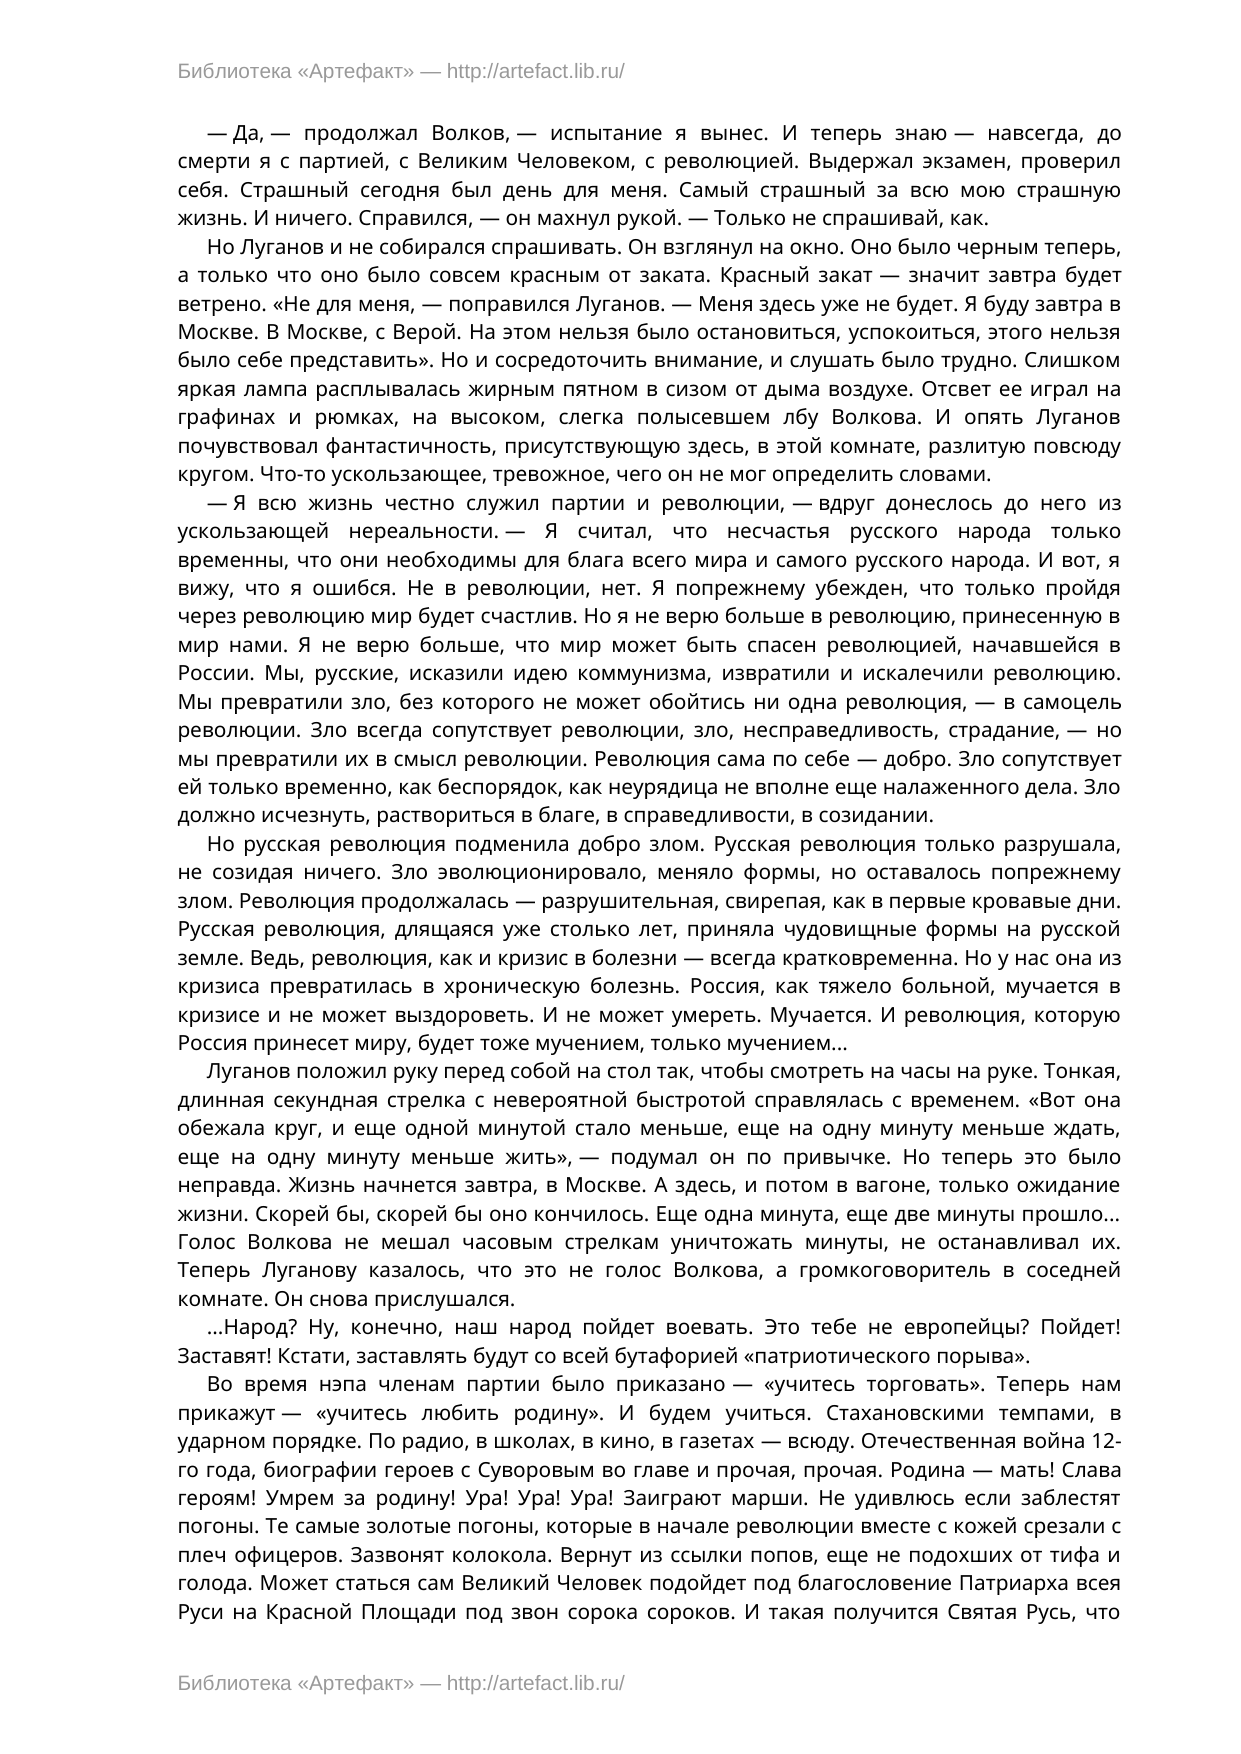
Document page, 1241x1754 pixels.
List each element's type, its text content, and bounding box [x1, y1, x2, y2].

text Луганов положил руку перед собой на стол так, чтобы смотреть на часы на руке. Тонкая, длинная секундная стрелка с невероятной быстротой справлялась с временем. «Вот она обежала круг, и еще одной минутой стало меньше, еще на одну минуту меньше ждать, еще на одну минуту меньше жить», — подумал он по привычке. Но теперь это было неправда. Жизнь начнется завтра, в Москве. А здесь, и потом в вагоне, только ожидание жизни. Скорей бы, скорей бы оно кончилось. Еще одна минута, еще две минуты прошло... Голос Волкова не мешал часовым стрелкам уничтожать минуты, не останавливал их. Теперь Луганову казалось, что это не голос Волкова, а громкоговоритель в соседней комнате. Он снова прислушался. [177, 1057, 1122, 1312]
text Но Луганов и не собирался спрашивать. Он взглянул на окно. Оно было черным теперь, а только что оно было совсем красным от заката. Красный закат — значит завтра будет ветрено. «Не для меня, — поправился Луганов. — Меня здесь уже не будет. Я буду завтра в Москве. В Москве, с Верой. На этом нельзя было остановиться, успокоиться, этого нельзя было себе представить». Но и сосредоточить внимание, и слушать было трудно. Слишком яркая лампа расплывалась жирным пятном в сизом от дыма воздухе. Отсвет ее играл на графинах и рюмках, на высоком, слегка полысевшем лбу Волкова. И опять Луганов почувствовал фантастичность, присутствующую здесь, в этой комнате, разлитую повсюду кругом. Что-то ускользающее, тревожное, чего он не мог определить словами. [177, 232, 1122, 488]
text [177, 1369, 1122, 1625]
text Но русская революция подменила добро злом. Русская революция только разрушала, не созидая ничего. Зло эволюционировало, меняло формы, но оставалось попрежнему злом. Революция продолжалась — разрушительная, свирепая, как в первые кровавые дни. Русская революция, длящаяся уже столько лет, приняла чудовищные формы на русской земле. Ведь, революция, как и кризис в болезни — всегда кратковременна. Но у нас она из кризиса превратилась в хроническую болезнь. Россия, как тяжело больной, мучается в кризисе и не может выздороветь. И не может умереть. Мучается. И революция, которую Россия принесет миру, будет тоже мучением, только мучением... [177, 829, 1122, 1057]
text ...Народ? Ну, конечно, наш народ пойдет воевать. Это тебе не европейцы? Пойдет! Заставят! Кстати, заставлять будут со всей бутафорией «патриотического порыва». [177, 1312, 1122, 1369]
text — Да, — продолжал Волков, — испытание я вынес. И теперь знаю — навсегда, до смерти я с партией, с Великим Человеком, с революцией. Выдержал экзамен, проверил себя. Страшный сегодня был день для меня. Самый страшный за всю мою страшную жизнь. И ничего. Справился, — он махнул рукой. — Только не спрашивай, как. [177, 118, 1122, 232]
text — Я всю жизнь честно служил партии и революции, — вдруг донеслось до него из ускользающей нереальности. — Я считал, что несчастья русского народа только временны, что они необходимы для блага всего мира и самого русского народа. И вот, я вижу, что я ошибся. Не в революции, нет. Я попрежнему убежден, что только пройдя через революцию мир будет счастлив. Но я не верю больше в революцию, принесенную в мир нами. Я не верю больше, что мир может быть спасен революцией, начавшейся в России. Мы, русские, исказили идею коммунизма, извратили и искалечили революцию. Мы превратили зло, без которого не может обойтись ни одна революция, — в самоцель революции. Зло всегда сопутствует революции, зло, несправедливость, страдание, — но мы превратили их в смысл революции. Революция сама по себе — добро. Зло сопутствует ей только временно, как беспорядок, как неурядица не вполне еще налаженного дела. Зло должно исчезнуть, раствориться в благе, в справедливости, в созидании. [177, 488, 1122, 829]
